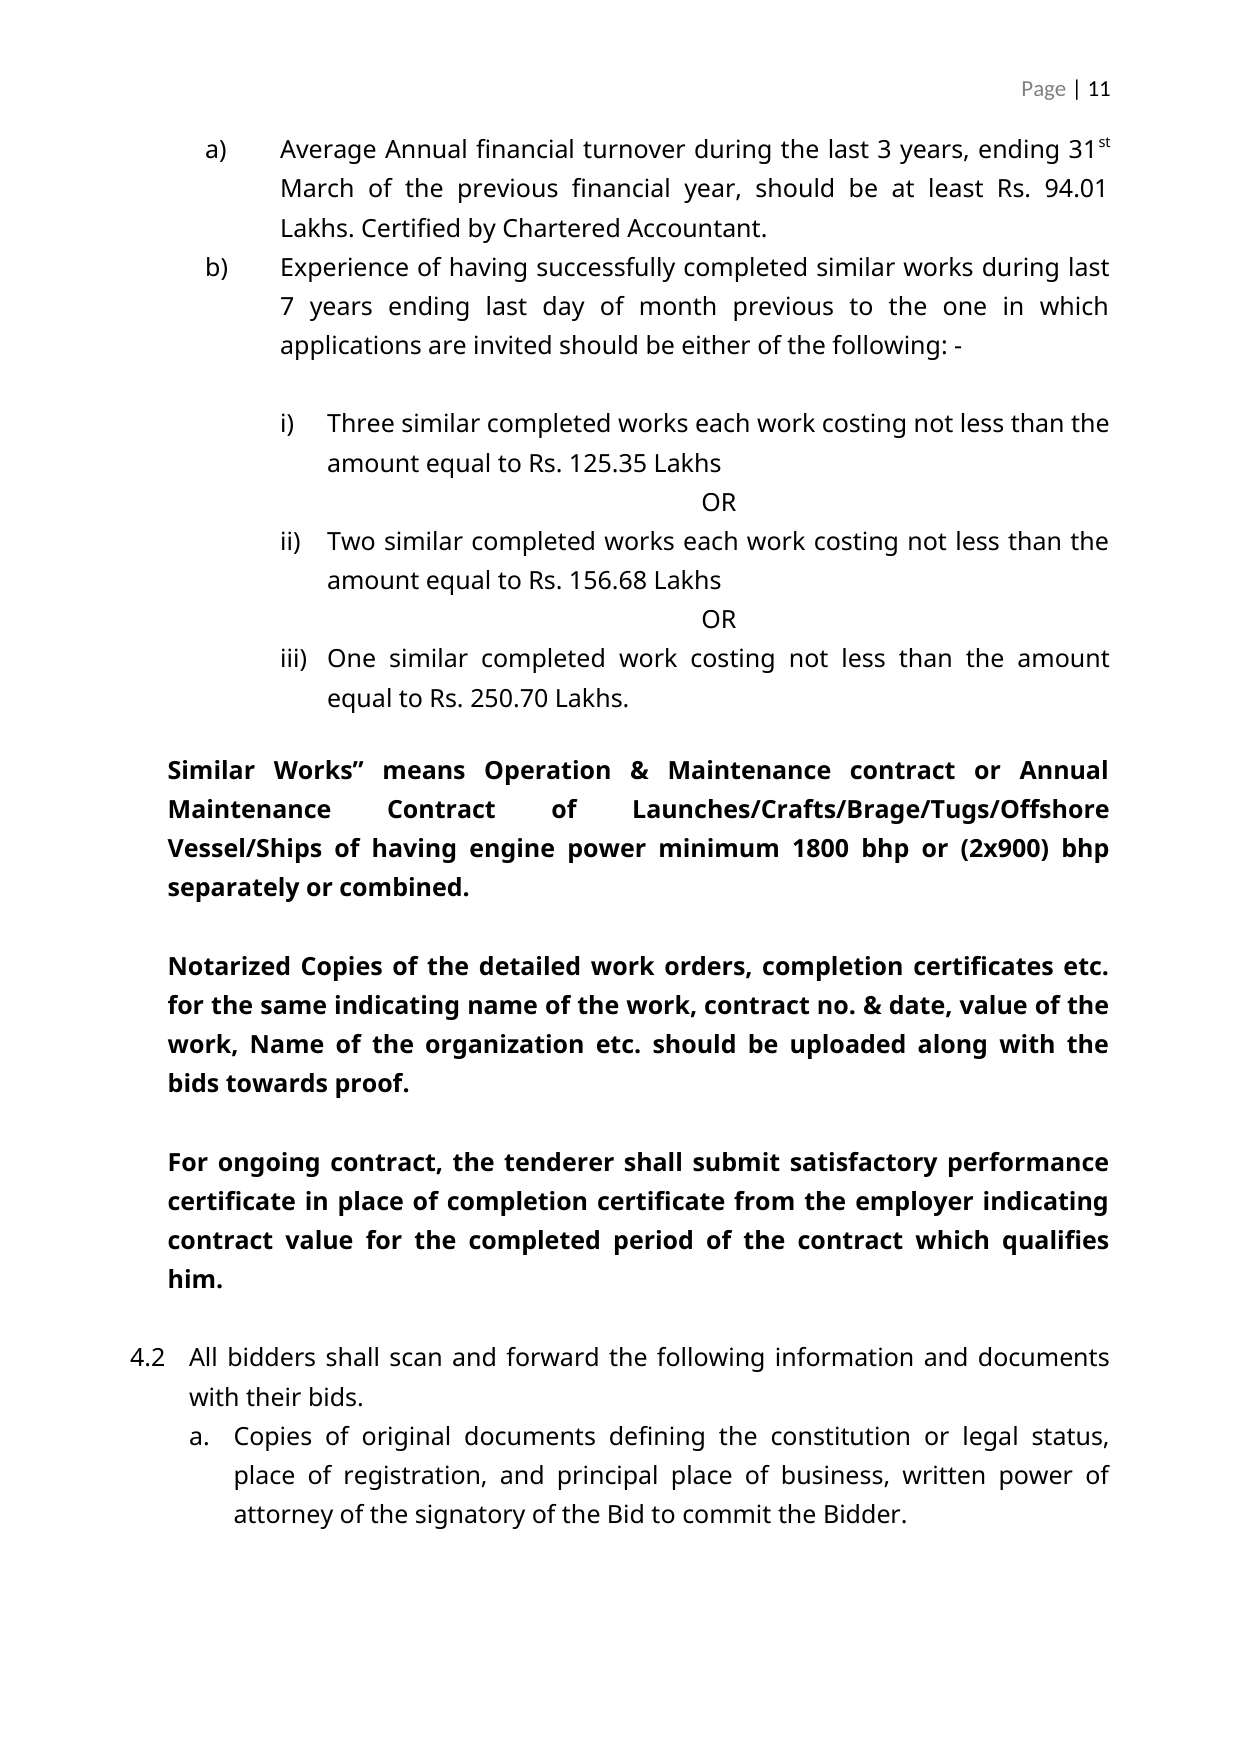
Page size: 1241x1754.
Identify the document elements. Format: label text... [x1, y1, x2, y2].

text Similar Works” means Operation & Maintenance contract or Annual Maintenance Contract of Launches/Crafts/Brage/Tugs/Offshore Vessel/Ships of having engine power minimum 1800 bhp or (2x900) bhp separately or combined. [167, 753, 1110, 904]
list Two similar completed works each work costing not less than the amount equal to Rs. 156.68 Lakhs [280, 524, 1110, 597]
text 4.2 All bidders shall scan and forward the following information and documents with their bids. [130, 1340, 1110, 1413]
text OR [327, 602, 1110, 636]
text a) Average Annual financial turnover during the last 3 years, ending 31st March of the previous financial year, should be at least Rs. 94.01 Lakhs. Certified by Chartered Accountant. [205, 132, 1110, 244]
text OR [327, 484, 1110, 518]
text Notarized Copies of the detailed work orders, completion certificates etc. for the same indicating name of the work, contract no. & date, value of the work, Name of the organization etc. should be uploaded along with the bids towards proof. [167, 948, 1110, 1100]
list Three similar completed works each work costing not less than the amount equal to Rs. 125.35 Lakhs [280, 406, 1110, 479]
list Copies of original documents defining the constitution or legal status, place of registration, and principal place of business, written power of attorney of the signatory of the Bid to commit the Bidder. [189, 1418, 1110, 1531]
text For ongoing contract, the tenderer shall submit satisfactory performance certificate in place of completion certificate from the employer indicating contract value for the completed period of the contract which qualifies him. [167, 1144, 1110, 1296]
list One similar completed work costing not less than the amount equal to Rs. 250.70 Lakhs. [280, 641, 1110, 714]
text b) Experience of having successfully completed similar works during last 7 years ending last day of month previous to the one in which applications are invited should be either of the following: - [205, 249, 1110, 362]
